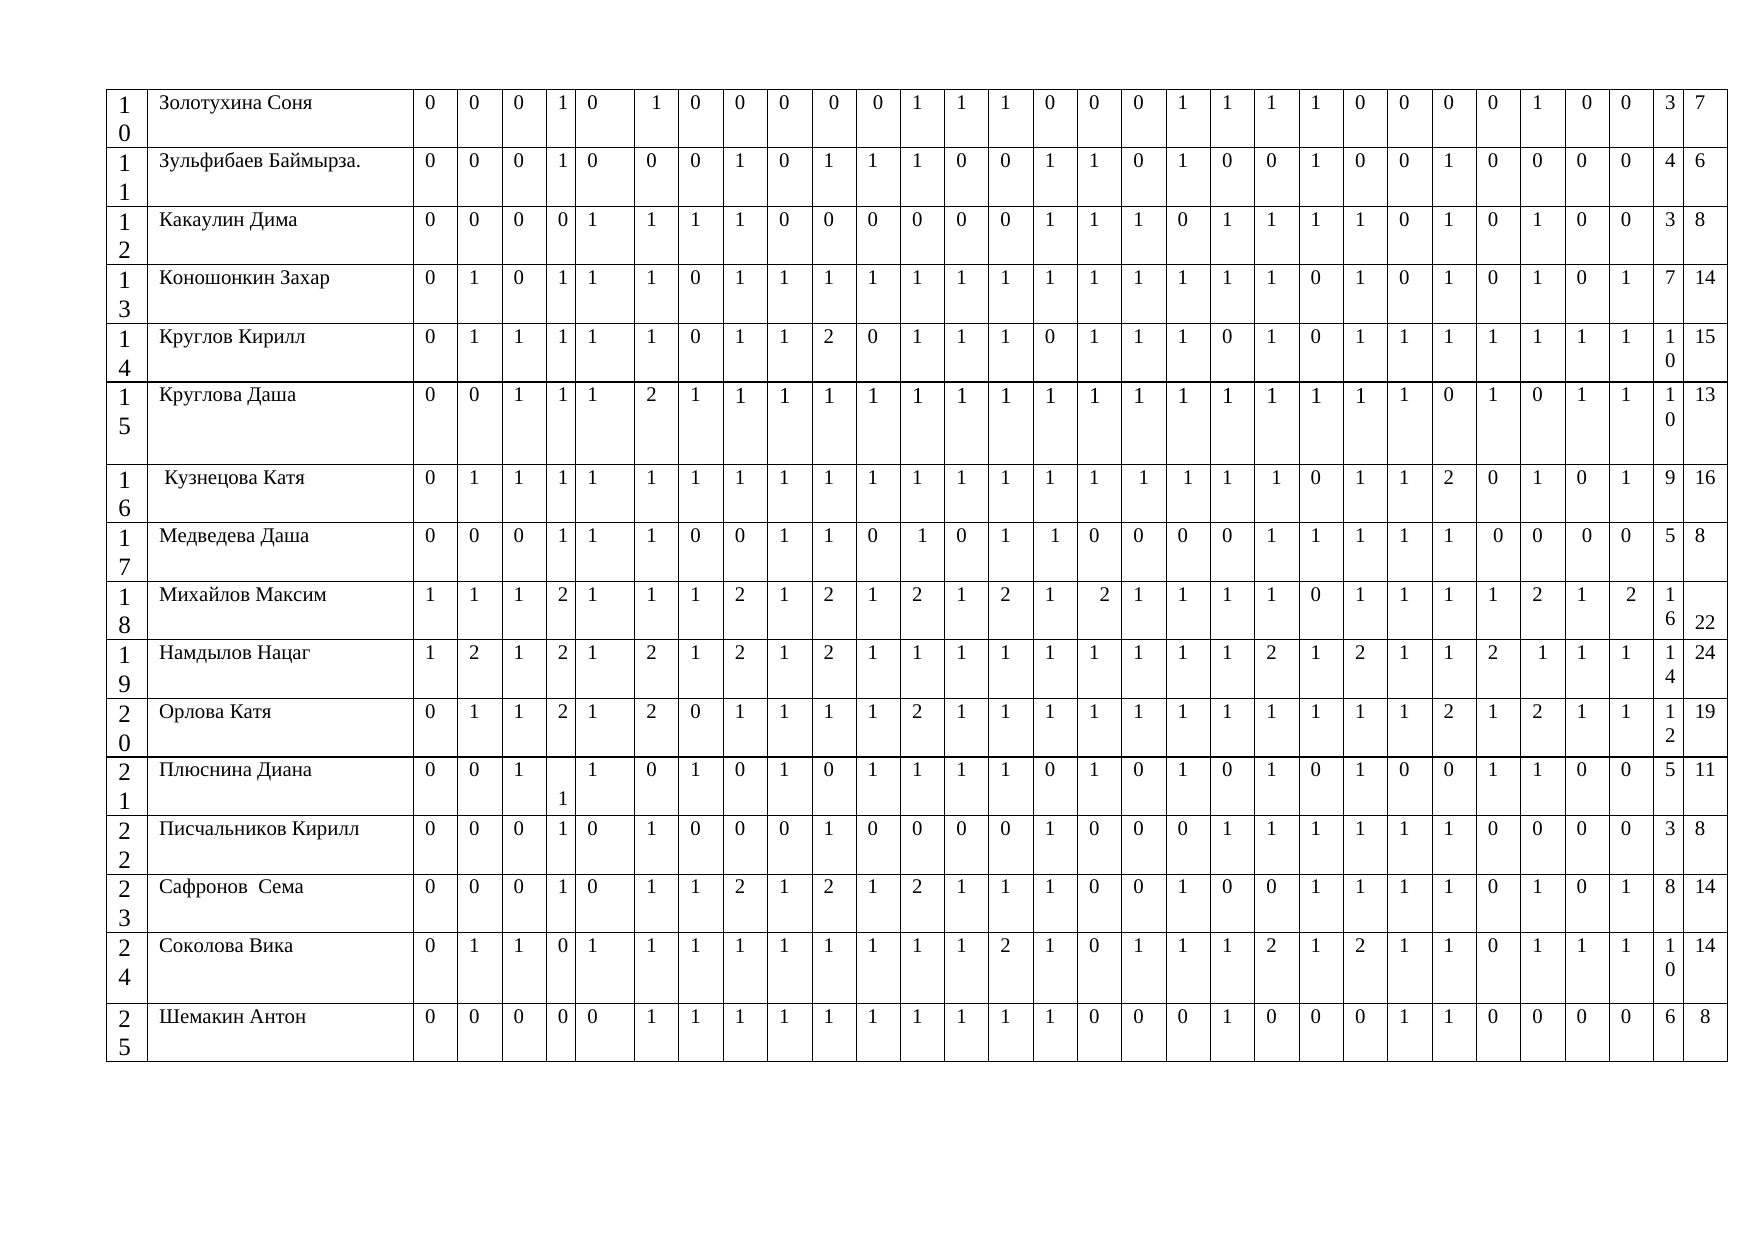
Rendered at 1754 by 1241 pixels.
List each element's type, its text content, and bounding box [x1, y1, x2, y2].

table_cell 1 [1521, 90, 1565, 147]
table_cell Шемакин Антон [148, 1004, 413, 1061]
table_cell 1 [503, 465, 546, 522]
table_cell Намдылов Нацаг [148, 640, 413, 698]
table_cell 1 [1211, 90, 1254, 147]
table_cell 0 [1521, 523, 1565, 581]
table_cell 1 [635, 465, 678, 522]
table_cell 1 [857, 148, 900, 206]
table_cell 1 [547, 148, 575, 206]
table_cell 1 [901, 1004, 944, 1061]
table_cell 0 [1477, 465, 1520, 522]
table_cell Кузнецова Катя [148, 465, 413, 522]
table_cell 19 [107, 640, 147, 698]
table_cell 1 [458, 265, 502, 323]
table_cell 0 [1167, 207, 1210, 264]
table_cell 0 [458, 207, 502, 264]
table_cell 1 [989, 383, 1033, 464]
table_cell 1 [1300, 933, 1343, 1003]
table_cell 1 [768, 933, 812, 1003]
table_cell 1 [635, 816, 678, 873]
table_cell 1 [503, 699, 546, 756]
table_cell 1 [1388, 465, 1432, 522]
table_cell Круглов Кирилл [148, 324, 413, 381]
table_cell 0 [503, 1004, 546, 1061]
table_cell 1 [724, 933, 767, 1003]
table_cell 0 [1300, 324, 1343, 381]
table_cell 1 [989, 1004, 1033, 1061]
table_cell 2 [901, 699, 944, 756]
table_cell 1 [813, 523, 856, 581]
table_cell 0 [1211, 758, 1254, 815]
table_cell 0 [1300, 465, 1343, 522]
table_cell 1 [1255, 90, 1299, 147]
table_cell 1 [576, 523, 634, 581]
table_cell 2 [1521, 582, 1565, 639]
table_cell 0 [1300, 758, 1343, 815]
table_cell 1 [1521, 465, 1565, 522]
table_cell 0 [414, 265, 457, 323]
table_cell 2 [1521, 699, 1565, 756]
table_cell 0 [1610, 816, 1653, 873]
table_cell 1 [1167, 265, 1210, 323]
table_cell 0 [1122, 816, 1166, 873]
table_cell 22 [1684, 582, 1727, 639]
table_cell 1 [576, 758, 634, 815]
table_cell 12 [1654, 699, 1683, 756]
table_cell 1 [1300, 875, 1343, 932]
table_cell 0 [1167, 1004, 1210, 1061]
table_cell 1 [679, 383, 723, 464]
table_cell 1 [857, 758, 900, 815]
table_cell 1 [857, 933, 900, 1003]
table_cell 1 [1477, 582, 1520, 639]
table_cell 0 [1344, 1004, 1387, 1061]
table_cell 0 [768, 90, 812, 147]
table_cell 0 [1078, 816, 1121, 873]
table_cell 1 [1034, 933, 1077, 1003]
table_cell 1 [1477, 699, 1520, 756]
table_cell 1 [857, 265, 900, 323]
table_cell 1 [1255, 758, 1299, 815]
table_cell 0 [414, 465, 457, 522]
table_cell 1 [1122, 383, 1166, 464]
table_cell 1 [679, 207, 723, 264]
table_cell 1 [1521, 265, 1565, 323]
table_cell 1 [1122, 265, 1166, 323]
table_cell 0 [989, 207, 1033, 264]
table_cell 0 [414, 90, 457, 147]
table_cell 0 [679, 816, 723, 873]
table_cell 1 [635, 582, 678, 639]
table_cell 0 [724, 816, 767, 873]
table_cell 1 [1610, 933, 1653, 1003]
table_cell 1 [1388, 523, 1432, 581]
table_cell 0 [1477, 265, 1520, 323]
table_cell 1 [1211, 265, 1254, 323]
table_cell 1 [813, 1004, 856, 1061]
table_cell 1 [945, 383, 988, 464]
table_cell 1 [1521, 875, 1565, 932]
table_cell 1 [1078, 324, 1121, 381]
table_cell 0 [679, 148, 723, 206]
table_cell 0 [458, 1004, 502, 1061]
table_cell 2 [1610, 582, 1653, 639]
table_cell 1 [503, 324, 546, 381]
table_cell 1 [1477, 324, 1520, 381]
table_cell 0 [1344, 90, 1387, 147]
table_cell 1 [768, 699, 812, 756]
table_cell 10 [107, 90, 147, 147]
table_cell 1 [503, 582, 546, 639]
table_cell 0 [989, 816, 1033, 873]
table_cell 1 [576, 582, 634, 639]
table_cell 19 [1684, 699, 1727, 756]
table_cell 2 [635, 640, 678, 698]
table_cell 1 [724, 324, 767, 381]
table_cell 1 [1122, 465, 1166, 522]
table_cell 1 [768, 875, 812, 932]
table_cell 1 [1433, 933, 1476, 1003]
table_cell 1 [1211, 816, 1254, 873]
table_cell 0 [679, 324, 723, 381]
table_cell 2 [724, 582, 767, 639]
table_cell 0 [1521, 148, 1565, 206]
table_cell 0 [1255, 1004, 1299, 1061]
table_cell 1 [1078, 758, 1121, 815]
table_cell 0 [1344, 148, 1387, 206]
table_cell 1 [1255, 699, 1299, 756]
table_cell 1 [1433, 324, 1476, 381]
table_cell 1 [635, 933, 678, 1003]
table_cell 1 [679, 933, 723, 1003]
table_cell 1 [1078, 465, 1121, 522]
table_cell Круглова Даша [148, 383, 413, 464]
table_cell 1 [1034, 816, 1077, 873]
table_cell 1 [1566, 324, 1609, 381]
table_cell 1 [1255, 265, 1299, 323]
table_cell 0 [1610, 148, 1653, 206]
table_cell 0 [458, 383, 502, 464]
table_cell 1 [768, 523, 812, 581]
table_cell 0 [576, 90, 634, 147]
table_cell 1 [1167, 933, 1210, 1003]
table_cell 0 [1388, 265, 1432, 323]
table_cell 1 [857, 383, 900, 464]
table_cell 1 [901, 383, 944, 464]
table_cell 1 [635, 265, 678, 323]
table_cell 1 [1255, 465, 1299, 522]
table_cell 1 [1167, 383, 1210, 464]
table_cell 1 [1300, 148, 1343, 206]
table_cell 0 [414, 699, 457, 756]
table_cell 1 [547, 875, 575, 932]
table_cell 1 [813, 383, 856, 464]
table_cell 1 [1255, 523, 1299, 581]
table_cell 1 [547, 90, 575, 147]
table_cell 1 [1300, 699, 1343, 756]
table_cell 0 [547, 207, 575, 264]
table_cell 0 [901, 207, 944, 264]
table_cell 1 [1610, 265, 1653, 323]
table_cell 1 [1078, 265, 1121, 323]
table_cell 0 [1610, 1004, 1653, 1061]
table_cell 1 [989, 758, 1033, 815]
table_cell 1 [724, 465, 767, 522]
table_cell 10 [1654, 324, 1683, 381]
table_cell 0 [635, 148, 678, 206]
table_cell 0 [945, 816, 988, 873]
table_cell 1 [945, 758, 988, 815]
table_cell 2 [547, 699, 575, 756]
table_cell 1 [1300, 90, 1343, 147]
table_cell 1 [1300, 816, 1343, 873]
table_cell 2 [813, 582, 856, 639]
table_cell 16 [107, 465, 147, 522]
table_cell 11 [1684, 758, 1727, 815]
table_cell 1 [1211, 383, 1254, 464]
table_cell 1 [1344, 465, 1387, 522]
table_cell 1 [1344, 324, 1387, 381]
table_cell 2 [1255, 933, 1299, 1003]
table_cell 0 [1433, 758, 1476, 815]
table_cell 1 [1388, 699, 1432, 756]
table_cell 0 [1388, 207, 1432, 264]
table_cell 1 [857, 465, 900, 522]
table_cell 14 [107, 324, 147, 381]
table_cell 0 [724, 90, 767, 147]
table_cell 25 [107, 1004, 147, 1061]
table_cell 1 [1433, 640, 1476, 698]
table_cell 1 [576, 324, 634, 381]
table_cell 0 [724, 523, 767, 581]
table_cell 2 [635, 383, 678, 464]
table_cell 0 [1477, 523, 1520, 581]
table_cell 1 [1388, 582, 1432, 639]
table_cell 1 [989, 324, 1033, 381]
table_cell 1 [1477, 758, 1520, 815]
table_cell 0 [1122, 758, 1166, 815]
table_cell 2 [547, 640, 575, 698]
table_cell 0 [1477, 816, 1520, 873]
table_cell 1 [1344, 265, 1387, 323]
table_cell 3 [1654, 90, 1683, 147]
table_cell 12 [107, 207, 147, 264]
table_cell 1 [1167, 148, 1210, 206]
table_cell 1 [679, 758, 723, 815]
table_cell 14 [1684, 875, 1727, 932]
table_cell 0 [414, 383, 457, 464]
table_cell 1 [1610, 324, 1653, 381]
table_cell 1 [547, 816, 575, 873]
table_cell 1 [1344, 207, 1387, 264]
table_cell 0 [503, 148, 546, 206]
table_cell 1 [1167, 582, 1210, 639]
table_cell 0 [1078, 933, 1121, 1003]
table_cell 1 [945, 465, 988, 522]
table_cell 1 [1566, 933, 1609, 1003]
table_cell 0 [1566, 207, 1609, 264]
table_cell 1 [901, 640, 944, 698]
table_cell 1 [857, 582, 900, 639]
table_cell 1 [945, 875, 988, 932]
table_cell 5 [1654, 523, 1683, 581]
table_cell 2 [1344, 933, 1387, 1003]
table_cell 1 [1167, 640, 1210, 698]
table_cell 21 [107, 758, 147, 815]
table_cell 14 [1684, 933, 1727, 1003]
table_cell 1 [768, 265, 812, 323]
table_cell 1 [1566, 383, 1609, 464]
table_cell 1 [576, 207, 634, 264]
table_cell 1 [768, 640, 812, 698]
table_cell 1 [635, 324, 678, 381]
table_cell 0 [1167, 523, 1210, 581]
table_cell 0 [768, 148, 812, 206]
table_cell 1 [1344, 383, 1387, 464]
table_cell 1 [1300, 523, 1343, 581]
table_cell 1 [1610, 875, 1653, 932]
table_cell 1 [679, 640, 723, 698]
table_cell 0 [1078, 1004, 1121, 1061]
table_cell 0 [1211, 875, 1254, 932]
table_cell 1 [1034, 207, 1077, 264]
table_cell 1 [1344, 699, 1387, 756]
table_cell 0 [414, 324, 457, 381]
table_cell 1 [1433, 1004, 1476, 1061]
table_cell 1 [1211, 699, 1254, 756]
table_cell 0 [414, 933, 457, 1003]
table_cell 0 [813, 758, 856, 815]
table_cell 0 [458, 148, 502, 206]
table_cell 1 [901, 523, 944, 581]
table_cell 0 [503, 816, 546, 873]
table_cell 1 [458, 582, 502, 639]
table_cell 0 [576, 816, 634, 873]
table_cell 1 [1122, 207, 1166, 264]
table_cell 0 [414, 148, 457, 206]
table_cell 1 [503, 933, 546, 1003]
table_cell 1 [576, 640, 634, 698]
table_cell 0 [1034, 324, 1077, 381]
table_cell 13 [1684, 383, 1727, 464]
table_cell 1 [813, 699, 856, 756]
table_cell 0 [679, 699, 723, 756]
table_cell 1 [813, 465, 856, 522]
table_cell 0 [1610, 90, 1653, 147]
table_cell 0 [1477, 875, 1520, 932]
table_cell 0 [1122, 90, 1166, 147]
table_cell 1 [576, 383, 634, 464]
table_cell 0 [1566, 523, 1609, 581]
table_cell 1 [813, 265, 856, 323]
table_cell 0 [679, 523, 723, 581]
table_cell 0 [1122, 1004, 1166, 1061]
table_cell 1 [1433, 148, 1476, 206]
table_cell 0 [1300, 582, 1343, 639]
table_cell 1 [547, 465, 575, 522]
table_cell 1 [1388, 640, 1432, 698]
table_cell 8 [1684, 1004, 1727, 1061]
table_cell 0 [458, 90, 502, 147]
table_cell 0 [1610, 523, 1653, 581]
table_cell 1 [679, 1004, 723, 1061]
table_cell 1 [1034, 148, 1077, 206]
table_cell 1 [989, 875, 1033, 932]
table_cell 1 [1433, 875, 1476, 932]
table_cell 0 [1566, 758, 1609, 815]
table_cell 1 [679, 875, 723, 932]
table_cell 14 [1654, 640, 1683, 698]
table_cell 1 [945, 90, 988, 147]
table_cell Писчальников Кирилл [148, 816, 413, 873]
table_cell 0 [945, 207, 988, 264]
table_cell 20 [107, 699, 147, 756]
table_cell 1 [414, 640, 457, 698]
table_cell 0 [576, 1004, 634, 1061]
table_cell 0 [1078, 90, 1121, 147]
table_cell 2 [901, 875, 944, 932]
table_cell 0 [1521, 816, 1565, 873]
table_cell 1 [989, 465, 1033, 522]
table_cell 0 [1477, 933, 1520, 1003]
table_cell 1 [1433, 207, 1476, 264]
table_cell Орлова Катя [148, 699, 413, 756]
table_cell 24 [1684, 640, 1727, 698]
table_cell 1 [1300, 383, 1343, 464]
table_cell 1 [1521, 324, 1565, 381]
table_cell 1 [1211, 933, 1254, 1003]
table_cell Какаулин Дима [148, 207, 413, 264]
table_cell 1 [1433, 816, 1476, 873]
table_cell 0 [989, 148, 1033, 206]
table_cell 1 [547, 265, 575, 323]
table_cell 1 [1034, 523, 1077, 581]
table_cell 1 [1211, 1004, 1254, 1061]
table_cell Михайлов Максим [148, 582, 413, 639]
table_cell 0 [813, 207, 856, 264]
table_cell 0 [679, 90, 723, 147]
table_cell 1 [768, 465, 812, 522]
table_cell 22 [107, 816, 147, 873]
table_cell 15 [107, 383, 147, 464]
table_cell 0 [679, 265, 723, 323]
table_cell 0 [1477, 1004, 1520, 1061]
table_cell 1 [547, 523, 575, 581]
table_cell 1 [1255, 816, 1299, 873]
table_cell 1 [945, 640, 988, 698]
table_cell 8 [1684, 207, 1727, 264]
table_cell 0 [1255, 148, 1299, 206]
table_cell 13 [107, 265, 147, 323]
table_cell 1 [768, 1004, 812, 1061]
table_cell 1 [813, 933, 856, 1003]
table_cell 1 [1167, 90, 1210, 147]
table_cell 0 [1167, 816, 1210, 873]
table_cell 16 [1684, 465, 1727, 522]
table_cell 2 [458, 640, 502, 698]
table_cell 0 [576, 148, 634, 206]
table_cell 1 [945, 1004, 988, 1061]
table_cell 0 [1388, 90, 1432, 147]
table_cell 2 [813, 640, 856, 698]
table_cell Медведева Даша [148, 523, 413, 581]
table_cell 0 [1566, 90, 1609, 147]
table_cell 1 [635, 523, 678, 581]
table_cell 1 [901, 933, 944, 1003]
table_cell Соколова Вика [148, 933, 413, 1003]
table_cell 2 [635, 699, 678, 756]
table_cell 0 [1211, 324, 1254, 381]
table_cell 0 [1300, 1004, 1343, 1061]
table_cell 0 [1078, 523, 1121, 581]
table_cell 1 [768, 324, 812, 381]
table_cell 1 [1034, 383, 1077, 464]
table_cell 1 [768, 582, 812, 639]
table_cell 1 [945, 324, 988, 381]
table_cell 2 [724, 875, 767, 932]
table_cell 1 [1167, 324, 1210, 381]
table_cell 4 [1654, 148, 1683, 206]
table_cell 1 [1211, 207, 1254, 264]
table_cell 1 [576, 265, 634, 323]
table_cell 2 [1255, 640, 1299, 698]
table_cell 24 [107, 933, 147, 1003]
table_cell 0 [1566, 816, 1609, 873]
table_cell 1 [503, 758, 546, 815]
table_cell 1 [1521, 640, 1565, 698]
table_cell 3 [1654, 207, 1683, 264]
table_cell 1 [1255, 207, 1299, 264]
table_cell 0 [1477, 148, 1520, 206]
table_cell 17 [107, 523, 147, 581]
table_cell 8 [1654, 875, 1683, 932]
table_cell 0 [768, 816, 812, 873]
table_cell 1 [1211, 465, 1254, 522]
table_cell 0 [857, 523, 900, 581]
table_cell 2 [1477, 640, 1520, 698]
table_cell 2 [813, 875, 856, 932]
table_cell 2 [724, 640, 767, 698]
table_cell 0 [414, 207, 457, 264]
table_cell 0 [1477, 207, 1520, 264]
table_cell 1 [635, 875, 678, 932]
table_cell 1 [1344, 875, 1387, 932]
table_cell 1 [635, 1004, 678, 1061]
table_cell 0 [503, 523, 546, 581]
table_cell 18 [107, 582, 147, 639]
table_cell 1 [1078, 383, 1121, 464]
table_cell 0 [1122, 523, 1166, 581]
table_cell 1 [458, 324, 502, 381]
table_cell 0 [1477, 90, 1520, 147]
table_cell Коношонкин Захар [148, 265, 413, 323]
table_cell 1 [1433, 582, 1476, 639]
table_cell 0 [1566, 875, 1609, 932]
table_cell 1 [1477, 383, 1520, 464]
table_cell 1 [1255, 383, 1299, 464]
table_cell 7 [1654, 265, 1683, 323]
table_cell 1 [1255, 324, 1299, 381]
table_cell 1 [724, 699, 767, 756]
table_cell 0 [1521, 1004, 1565, 1061]
table_cell 1 [1433, 523, 1476, 581]
table_cell 1 [1388, 875, 1432, 932]
table_cell 1 [679, 465, 723, 522]
table_cell 0 [1433, 383, 1476, 464]
table_cell 0 [503, 90, 546, 147]
table_cell 2 [1433, 699, 1476, 756]
table_cell 1 [1034, 1004, 1077, 1061]
table_cell 1 [901, 465, 944, 522]
table_cell 0 [576, 875, 634, 932]
table_cell 1 [1610, 465, 1653, 522]
table_cell 0 [1610, 207, 1653, 264]
table_cell 1 [1255, 582, 1299, 639]
table_cell 0 [857, 207, 900, 264]
table_cell 2 [989, 933, 1033, 1003]
table_cell 1 [1344, 816, 1387, 873]
table_cell 1 [724, 148, 767, 206]
table_cell 0 [857, 90, 900, 147]
table_cell 1 [901, 265, 944, 323]
table_cell Золотухина Соня [148, 90, 413, 147]
table_cell 16 [1654, 582, 1683, 639]
table_cell Зульфибаев Баймырза. [148, 148, 413, 206]
table_cell 0 [414, 816, 457, 873]
table_cell 0 [458, 758, 502, 815]
table_cell 1 [945, 933, 988, 1003]
table_cell 6 [1684, 148, 1727, 206]
table_cell 10 [1654, 383, 1683, 464]
table_cell 0 [1566, 265, 1609, 323]
table_cell 1 [1167, 875, 1210, 932]
table_cell 1 [1122, 640, 1166, 698]
table_cell 1 [1078, 207, 1121, 264]
table_cell 1 [901, 324, 944, 381]
table_cell 0 [414, 758, 457, 815]
table_cell 1 [1344, 523, 1387, 581]
table_cell 0 [1388, 148, 1432, 206]
table_cell 1 [547, 324, 575, 381]
table_cell Сафронов Сема [148, 875, 413, 932]
table_cell 1 [1521, 933, 1565, 1003]
table_cell 0 [945, 148, 988, 206]
table_cell 1 [857, 640, 900, 698]
table_cell 1 [1388, 1004, 1432, 1061]
table_cell 1 [857, 875, 900, 932]
table_cell 3 [1654, 816, 1683, 873]
table_cell 2 [1078, 582, 1121, 639]
table_cell 1 [1610, 699, 1653, 756]
table_cell 0 [724, 758, 767, 815]
table_cell 1 [1521, 758, 1565, 815]
table_cell 1 [1034, 699, 1077, 756]
table_cell 8 [1684, 523, 1727, 581]
table_cell 1 [989, 265, 1033, 323]
table_cell 15 [1684, 324, 1727, 381]
table_cell 1 [1122, 582, 1166, 639]
table_cell 0 [503, 265, 546, 323]
table_cell 1 [901, 148, 944, 206]
table_cell 1 [1211, 640, 1254, 698]
table_cell 1 [1610, 640, 1653, 698]
table_cell 1 [724, 265, 767, 323]
table_cell 1 [768, 758, 812, 815]
table_cell 1 [547, 758, 575, 815]
table_cell 1 [813, 816, 856, 873]
table_cell 0 [1521, 383, 1565, 464]
table_cell 1 [1610, 383, 1653, 464]
table_cell 0 [1610, 758, 1653, 815]
table_cell 1 [1167, 758, 1210, 815]
table_cell 1 [724, 1004, 767, 1061]
table_cell 0 [547, 1004, 575, 1061]
table_cell 10 [1654, 933, 1683, 1003]
table_cell 0 [414, 875, 457, 932]
table_cell 1 [945, 582, 988, 639]
table_cell 0 [1034, 90, 1077, 147]
table_cell 0 [635, 758, 678, 815]
table_cell 0 [1433, 90, 1476, 147]
table_cell 1 [635, 207, 678, 264]
table_cell Плюснина Диана [148, 758, 413, 815]
table_cell 1 [989, 523, 1033, 581]
table_cell 1 [1344, 758, 1387, 815]
table_cell 0 [1122, 148, 1166, 206]
table_cell 6 [1654, 1004, 1683, 1061]
table_cell 1 [901, 90, 944, 147]
table_cell 1 [1566, 640, 1609, 698]
table_cell 1 [724, 207, 767, 264]
table_cell 0 [503, 207, 546, 264]
table_cell 1 [1388, 383, 1432, 464]
table_cell 2 [1344, 640, 1387, 698]
table_cell 1 [1344, 582, 1387, 639]
table_cell 1 [813, 148, 856, 206]
table_cell 1 [724, 383, 767, 464]
table_cell 7 [1684, 90, 1727, 147]
table_cell 1 [1388, 816, 1432, 873]
table_cell 1 [989, 640, 1033, 698]
table_cell 2 [813, 324, 856, 381]
table_cell 2 [901, 582, 944, 639]
table_cell 1 [458, 933, 502, 1003]
table_cell 1 [901, 758, 944, 815]
table_cell 1 [503, 640, 546, 698]
table_cell 0 [1300, 265, 1343, 323]
table_cell 0 [945, 523, 988, 581]
table_cell 1 [547, 383, 575, 464]
table_cell 1 [1167, 699, 1210, 756]
table_cell 1 [1388, 324, 1432, 381]
table_cell 0 [1122, 875, 1166, 932]
table_cell 1 [857, 1004, 900, 1061]
table_cell 1 [458, 465, 502, 522]
table_cell 0 [414, 523, 457, 581]
table_cell 0 [1211, 148, 1254, 206]
table_cell 0 [458, 523, 502, 581]
table_cell 0 [1566, 465, 1609, 522]
table_cell 1 [1122, 324, 1166, 381]
table_cell 1 [458, 699, 502, 756]
table_cell 0 [857, 324, 900, 381]
table_cell 1 [679, 582, 723, 639]
table_cell 1 [1167, 465, 1210, 522]
table_cell 23 [107, 875, 147, 932]
table_cell 1 [1034, 875, 1077, 932]
table_cell 1 [989, 90, 1033, 147]
table_cell 1 [576, 465, 634, 522]
table_cell 0 [1566, 148, 1609, 206]
table_cell 1 [414, 582, 457, 639]
table_cell 2 [989, 582, 1033, 639]
table_cell 0 [1034, 758, 1077, 815]
table_cell 0 [547, 933, 575, 1003]
table_cell 0 [503, 875, 546, 932]
table_cell 1 [1566, 699, 1609, 756]
table_cell 1 [1388, 933, 1432, 1003]
table_cell 1 [1122, 933, 1166, 1003]
table_cell 1 [945, 265, 988, 323]
table_cell 1 [576, 933, 634, 1003]
table_cell 1 [945, 699, 988, 756]
table_cell 1 [989, 699, 1033, 756]
table_cell 1 [635, 90, 678, 147]
table_cell 11 [107, 148, 147, 206]
table_cell 0 [768, 207, 812, 264]
table_cell 1 [1034, 465, 1077, 522]
table_cell 1 [1034, 265, 1077, 323]
table_cell 0 [813, 90, 856, 147]
table_cell 1 [1078, 640, 1121, 698]
table_cell 0 [857, 816, 900, 873]
table_cell 1 [857, 699, 900, 756]
table_cell 0 [1388, 758, 1432, 815]
table_cell 14 [1684, 265, 1727, 323]
table_cell 1 [1034, 640, 1077, 698]
table_cell 2 [547, 582, 575, 639]
table_cell 1 [576, 699, 634, 756]
table_cell 1 [1433, 265, 1476, 323]
table_cell 1 [1122, 699, 1166, 756]
table_cell 1 [1300, 640, 1343, 698]
table_cell 0 [901, 816, 944, 873]
table_cell 0 [458, 816, 502, 873]
table_cell 9 [1654, 465, 1683, 522]
table_cell 1 [1034, 582, 1077, 639]
table_cell 1 [503, 383, 546, 464]
table_cell 8 [1684, 816, 1727, 873]
table_cell 1 [1521, 207, 1565, 264]
table_cell 0 [1255, 875, 1299, 932]
table_cell 1 [1211, 582, 1254, 639]
table_cell 0 [414, 1004, 457, 1061]
table_cell 0 [1566, 1004, 1609, 1061]
table_cell 0 [1078, 875, 1121, 932]
table_cell 1 [1300, 207, 1343, 264]
table_cell 0 [458, 875, 502, 932]
table_cell 1 [1078, 148, 1121, 206]
table_cell 2 [1433, 465, 1476, 522]
table_cell 5 [1654, 758, 1683, 815]
table_cell 1 [768, 383, 812, 464]
table_cell 1 [1078, 699, 1121, 756]
table_cell 0 [1211, 523, 1254, 581]
table_cell 1 [1566, 582, 1609, 639]
